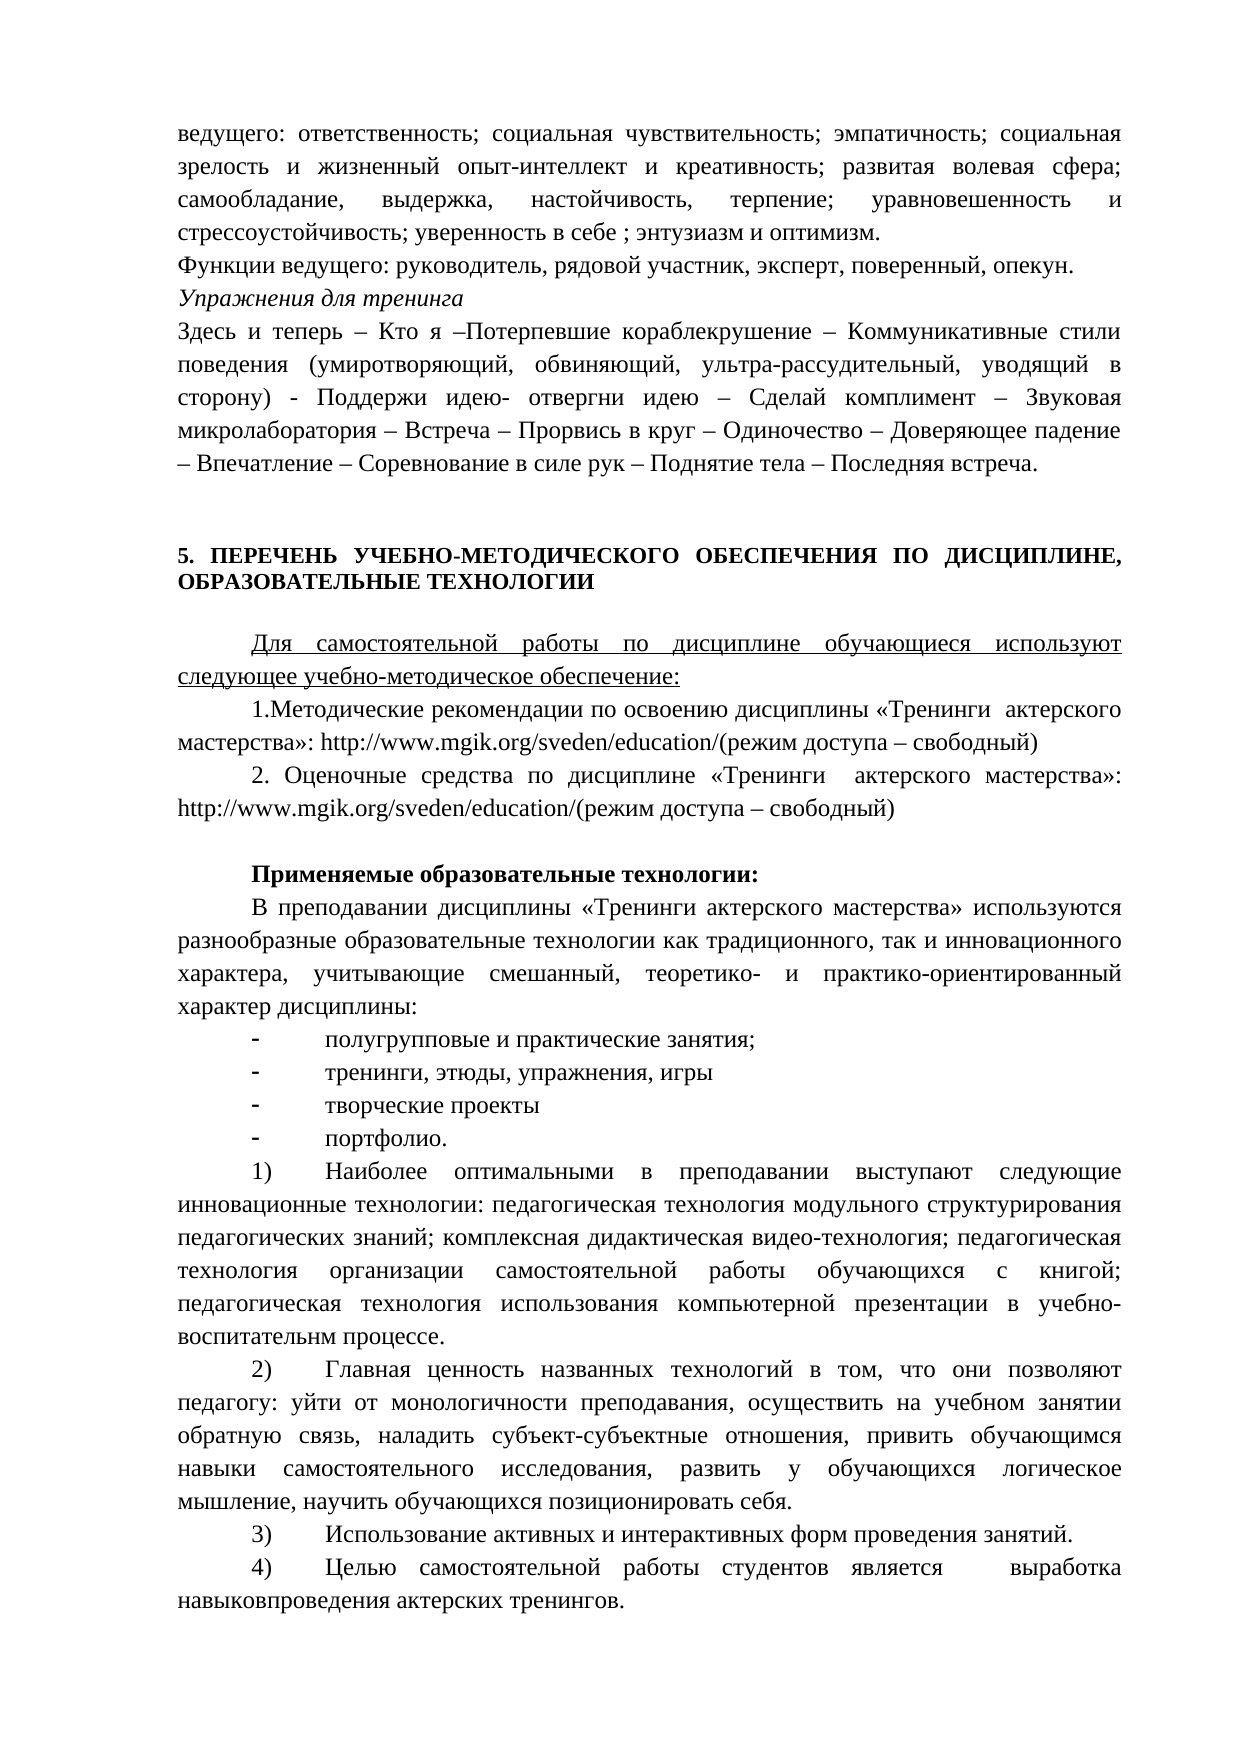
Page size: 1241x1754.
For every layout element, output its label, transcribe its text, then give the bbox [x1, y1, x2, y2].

text Целью самостоятельной работы студентов является выработка навыковпроведения актерских тренингов. [177, 1552, 1122, 1614]
text 1.Методические рекомендации по освоению дисциплины «Тренинги актерского мастерства»: http://www.mgik.org/sveden/education/(режим доступа – свободный) [177, 694, 1122, 756]
text Упражнения для тренинга [177, 283, 1122, 312]
text Главная ценность названных технологий в том, что они позволяют педагогу: уйти от монологичности преподавания, осуществить на учебном занятии обратную связь, наладить субъект-субъектные отношения, привить обучающимся навыки самостоятельного исследования, развить у обучающихся логическое мышление, научить обучающихся позиционировать себя. [177, 1354, 1122, 1515]
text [177, 118, 1122, 246]
text Здесь и теперь – Кто я –Потерпевшие кораблекрушение – Коммуникативные стили поведения (умиротворяющий, обвиняющий, ультра-рассудительный, уводящий в сторону) - Поддержи идею- отвергни идею – Сделай комплимент – Звуковая микролаборатория – Встреча – Прорвись в круг – Одиночество – Доверяющее падение – Впечатление – Соревнование в силе рук – Поднятие тела – Последняя встреча. [177, 316, 1122, 477]
text Использование активных и интерактивных форм проведения занятий. [177, 1519, 1122, 1548]
text Наиболее оптимальными в преподавании выступают следующие инновационные технологии: педагогическая технология модульного структурирования педагогических знаний; комплексная дидактическая видео-технология; педагогическая технология организации самостоятельной работы обучающихся с книгой; педагогическая технология использования компьютерной презентации в учебно-воспитательнм процессе. [177, 1156, 1122, 1350]
list творческие проекты [177, 1090, 1122, 1119]
text Для самостоятельной работы по дисциплине обучающиеся используют следующее учебно-методическое обеспечение: [177, 628, 1122, 689]
subtitle 5. ПЕРЕЧЕНЬ УЧЕБНО-МЕТОДИЧЕСКОГО ОБЕСПЕЧЕНИЯ ПО ДИСЦИПЛИНЕ, ОБРАЗОВАТЕЛЬНЫЕ ТЕХНОЛОГИИ [177, 542, 1122, 595]
text В преподавании дисциплины «Тренинги актерского мастерства» используются разнообразные образовательные технологии как традиционного, так и инновационного характера, учитывающие смешанный, теоретико- и практико-ориентированный характер дисциплины: [177, 892, 1122, 1020]
list полугрупповые и практические занятия; [177, 1024, 1122, 1053]
text Применяемые образовательные технологии: [177, 859, 1122, 888]
text Функции ведущего: руководитель, рядовой участник, эксперт, поверенный, опекун. [177, 250, 1122, 279]
text 2. Оценочные средства по дисциплине «Тренинги актерского мастерства»: http://www.mgik.org/sveden/education/(режим доступа – свободный) [177, 760, 1122, 822]
list портфолио. [177, 1123, 1122, 1152]
list тренинги, этюды, упражнения, игры [177, 1057, 1122, 1086]
